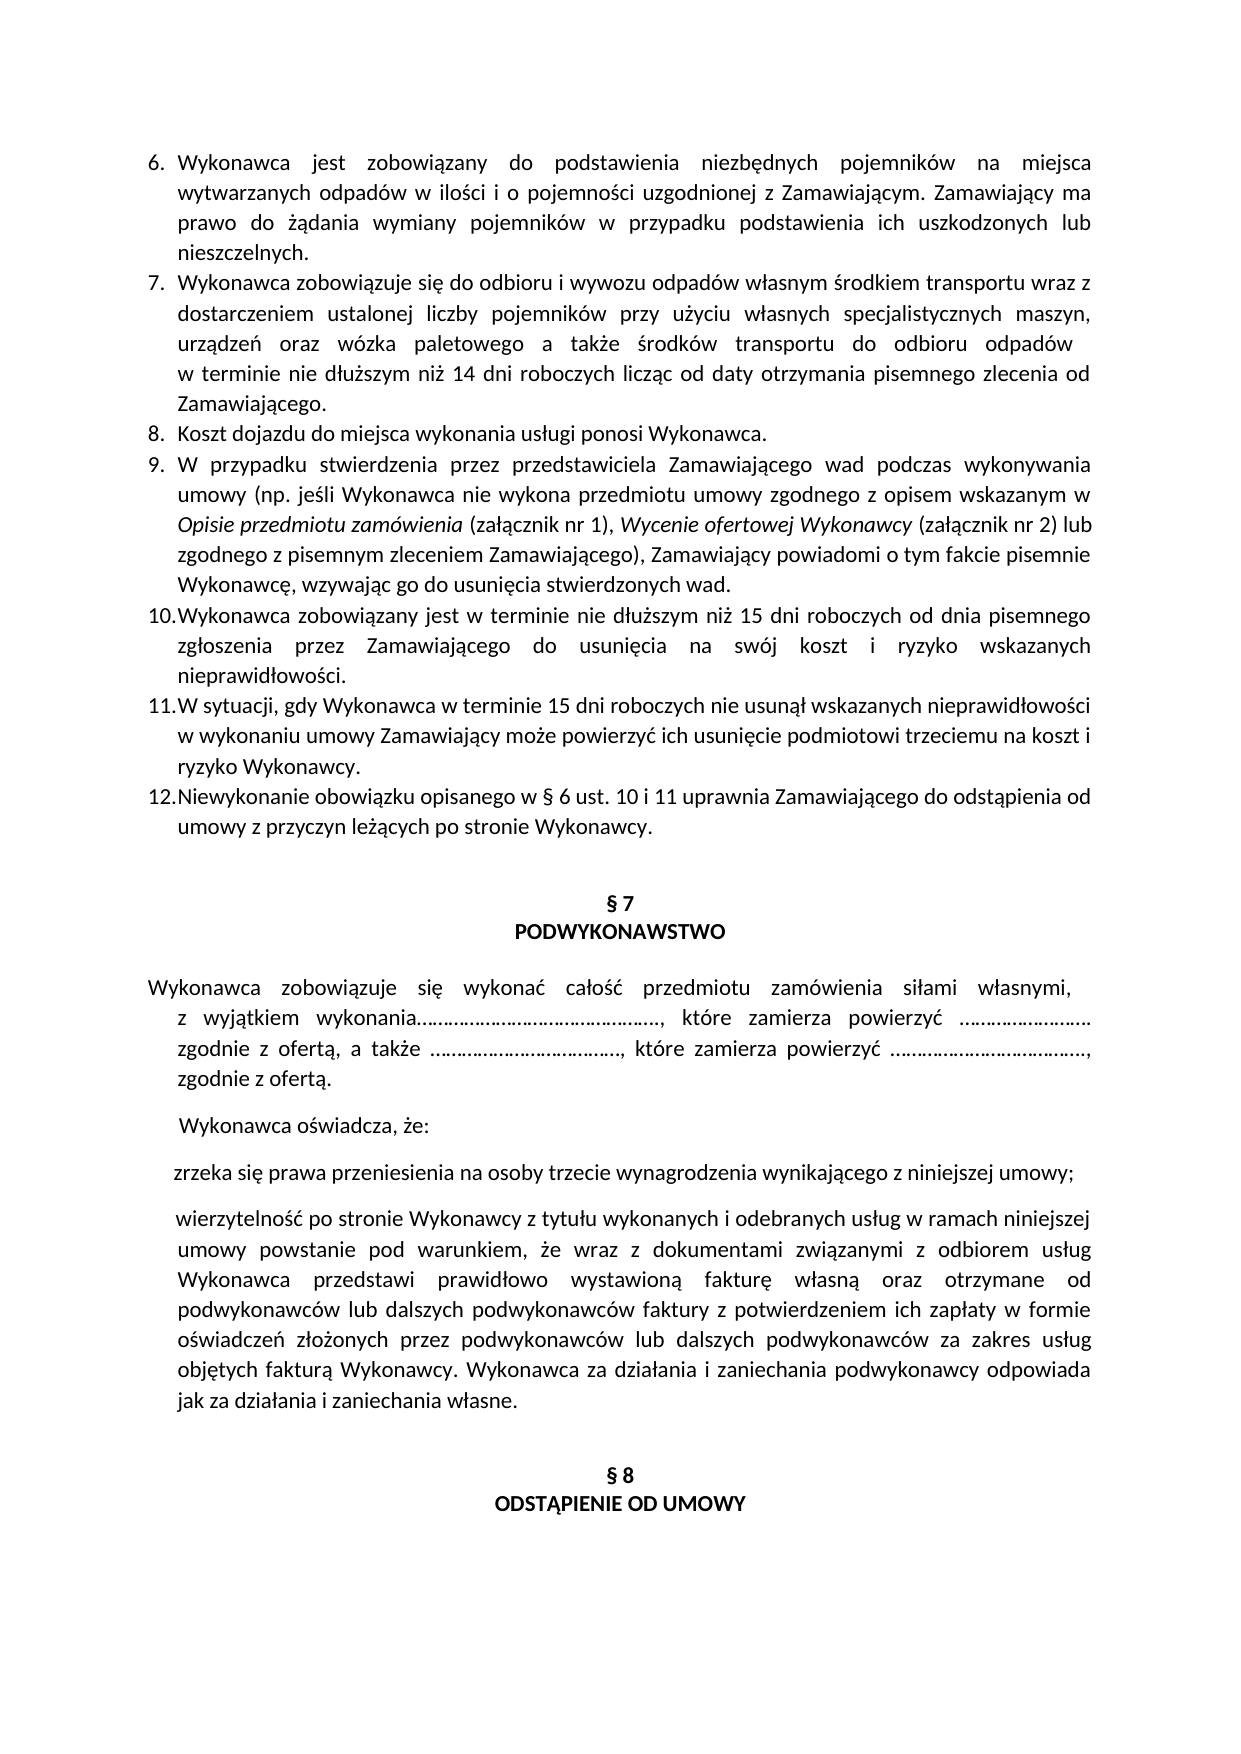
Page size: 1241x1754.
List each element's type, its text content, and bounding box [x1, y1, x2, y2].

list W przypadku stwierdzenia przez przedstawiciela Zamawiającego wad podczas wykonywania umowy (np. jeśli Wykonawca nie wykona przedmiotu umowy zgodnego z opisem wskazanym w Opisie przedmiotu zamówienia (załącznik nr 1), Wycenie ofertowej Wykonawcy (załącznik nr 2) lub zgodnego z pisemnym zleceniem Zamawiającego), Zamawiający powiadomi o tym fakcie pisemnie Wykonawcę, wzywając go do usunięcia stwierdzonych wad. [148, 450, 1093, 598]
list Wykonawca zobowiązany jest w terminie nie dłuższym niż 15 dni roboczych od dnia pisemnego zgłoszenia przez Zamawiającego do usunięcia na swój koszt i ryzyko wskazanych nieprawidłowości. [148, 601, 1093, 689]
list Niewykonanie obowiązku opisanego w § 6 ust. 10 i 11 uprawnia Zamawiającego do odstąpienia od umowy z przyczyn leżących po stronie Wykonawcy. [148, 782, 1093, 840]
text PODWYKONAWSTWO [148, 917, 1093, 945]
list Wykonawca jest zobowiązany do podstawienia niezbędnych pojemników na miejsca wytwarzanych odpadów w ilości i o pojemności uzgodnionej z Zamawiającym. Zamawiający ma prawo do żądania wymiany pojemników w przypadku podstawienia ich uszkodzonych lub nieszczelnych. [148, 148, 1093, 266]
list Koszt dojazdu do miejsca wykonania usługi ponosi Wykonawca. [148, 419, 1093, 447]
text Wykonawca zobowiązuje się wykonać całość przedmiotu zamówienia siłami własnymi, z wyjątkiem wykonania………………………………………., które zamierza powierzyć ……………………. zgodnie z ofertą, a także ………………………………, które zamierza powierzyć ………………………………., zgodnie z ofertą. [148, 973, 1093, 1092]
text wierzytelność po stronie Wykonawcy z tytułu wykonanych i odebranych usług w ramach niniejszej umowy powstanie pod warunkiem, że wraz z dokumentami związanymi z odbiorem usług Wykonawca przedstawi prawidłowo wystawioną fakturę własną oraz otrzymane od podwykonawców lub dalszych podwykonawców faktury z potwierdzeniem ich zapłaty w formie oświadczeń złożonych przez podwykonawców lub dalszych podwykonawców za zakres usług objętych fakturą Wykonawcy. Wykonawca za działania i zaniechania podwykonawcy odpowiada jak za działania i zaniechania własne. [148, 1204, 1093, 1414]
list W sytuacji, gdy Wykonawca w terminie 15 dni roboczych nie usunął wskazanych nieprawidłowości w wykonaniu umowy Zamawiający może powierzyć ich usunięcie podmiotowi trzeciemu na koszt i ryzyko Wykonawcy. [148, 691, 1093, 780]
text Wykonawca oświadcza, że: [148, 1111, 1093, 1139]
text § 8 [148, 1461, 1093, 1489]
text zrzeka się prawa przeniesienia na osoby trzecie wynagrodzenia wynikającego z niniejszej umowy; [148, 1158, 1093, 1186]
text § 7 [148, 889, 1093, 917]
text ODSTĄPIENIE OD UMOWY [148, 1489, 1093, 1517]
list Wykonawca zobowiązuje się do odbioru i wywozu odpadów własnym środkiem transportu wraz z dostarczeniem ustalonej liczby pojemników przy użyciu własnych specjalistycznych maszyn, urządzeń oraz wózka paletowego a także środków transportu do odbioru odpadów w terminie nie dłuższym niż 14 dni roboczych licząc od daty otrzymania pisemnego zlecenia od Zamawiającego. [148, 268, 1093, 417]
